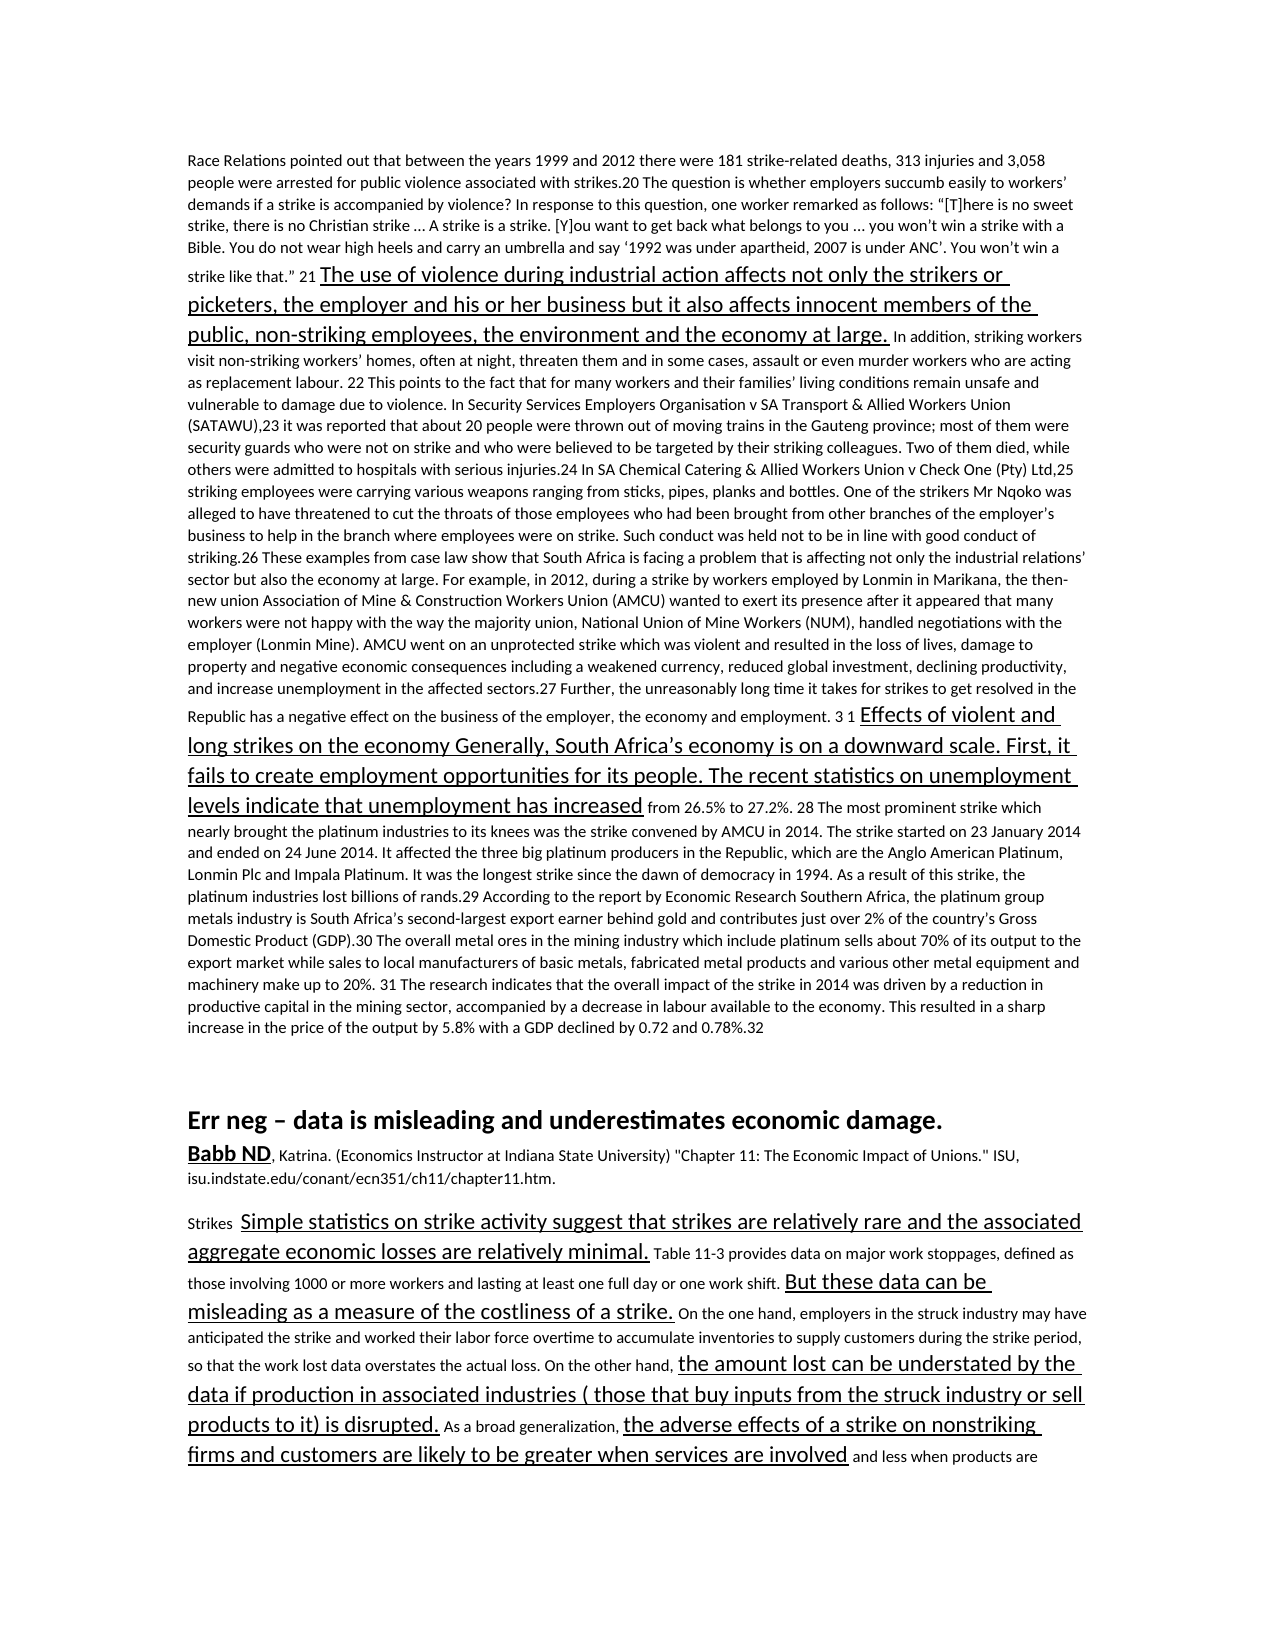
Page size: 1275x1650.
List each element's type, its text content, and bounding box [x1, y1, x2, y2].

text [187, 150, 1087, 1038]
subtitle Err neg – data is misleading and underestimates economic damage. [187, 1103, 1087, 1136]
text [187, 1207, 1087, 1468]
text Babb ND, Katrina. (Economics Instructor at Indiana State University) "Chapter 11: The Economic Impact of Unions." ISU, isu.indstate.edu/conant/ecn351/ch11/chapter11.htm. [187, 1139, 1087, 1189]
